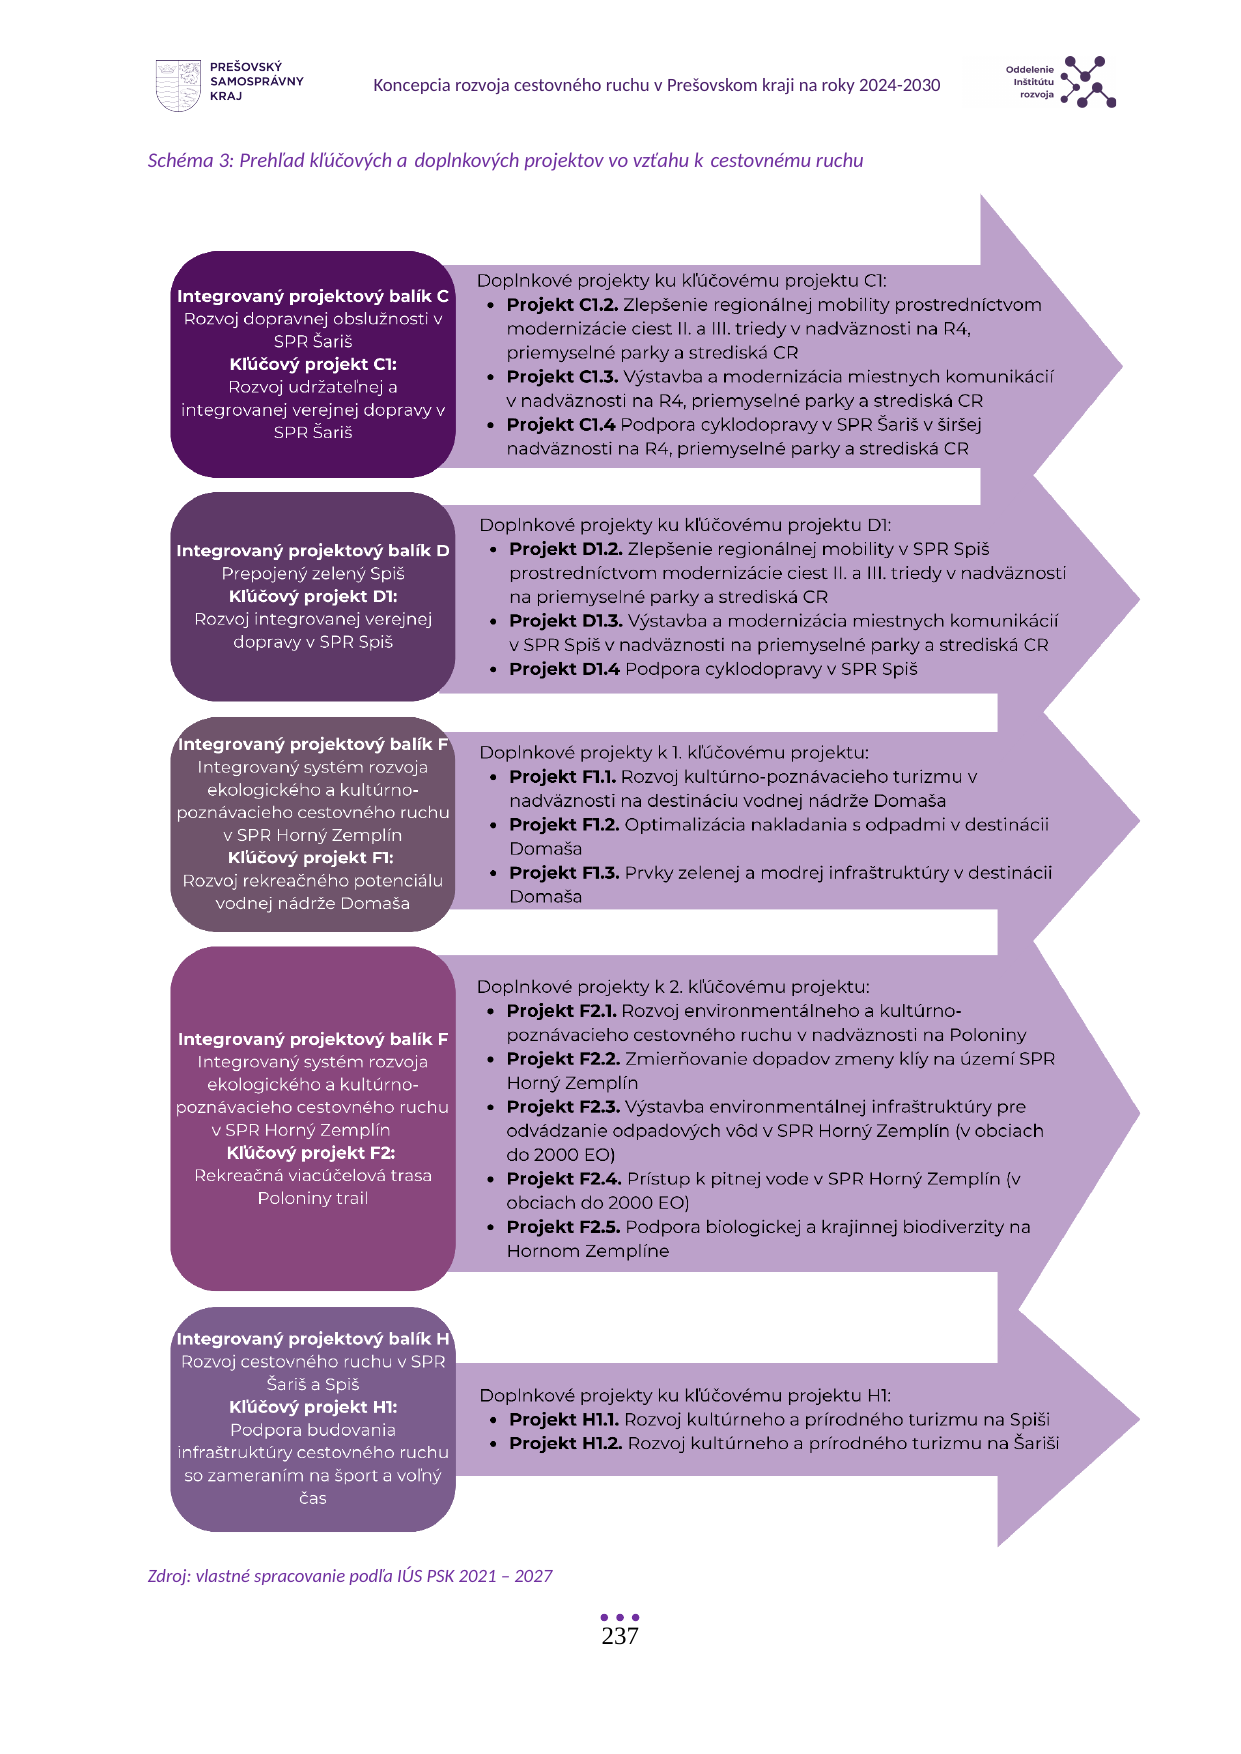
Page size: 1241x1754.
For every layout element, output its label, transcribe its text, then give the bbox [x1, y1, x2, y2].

text Zdroj: vlastné spracovanie podľa IÚS PSK 2021 – 2027 [148, 1553, 1093, 1587]
picture [147, 193, 1148, 1553]
text Schéma 3: Prehľad kľúčových a doplnkových projektov vo vzťahu k cestovnému ruchu [148, 148, 1093, 173]
picture [962, 56, 1117, 108]
picture [147, 53, 309, 121]
